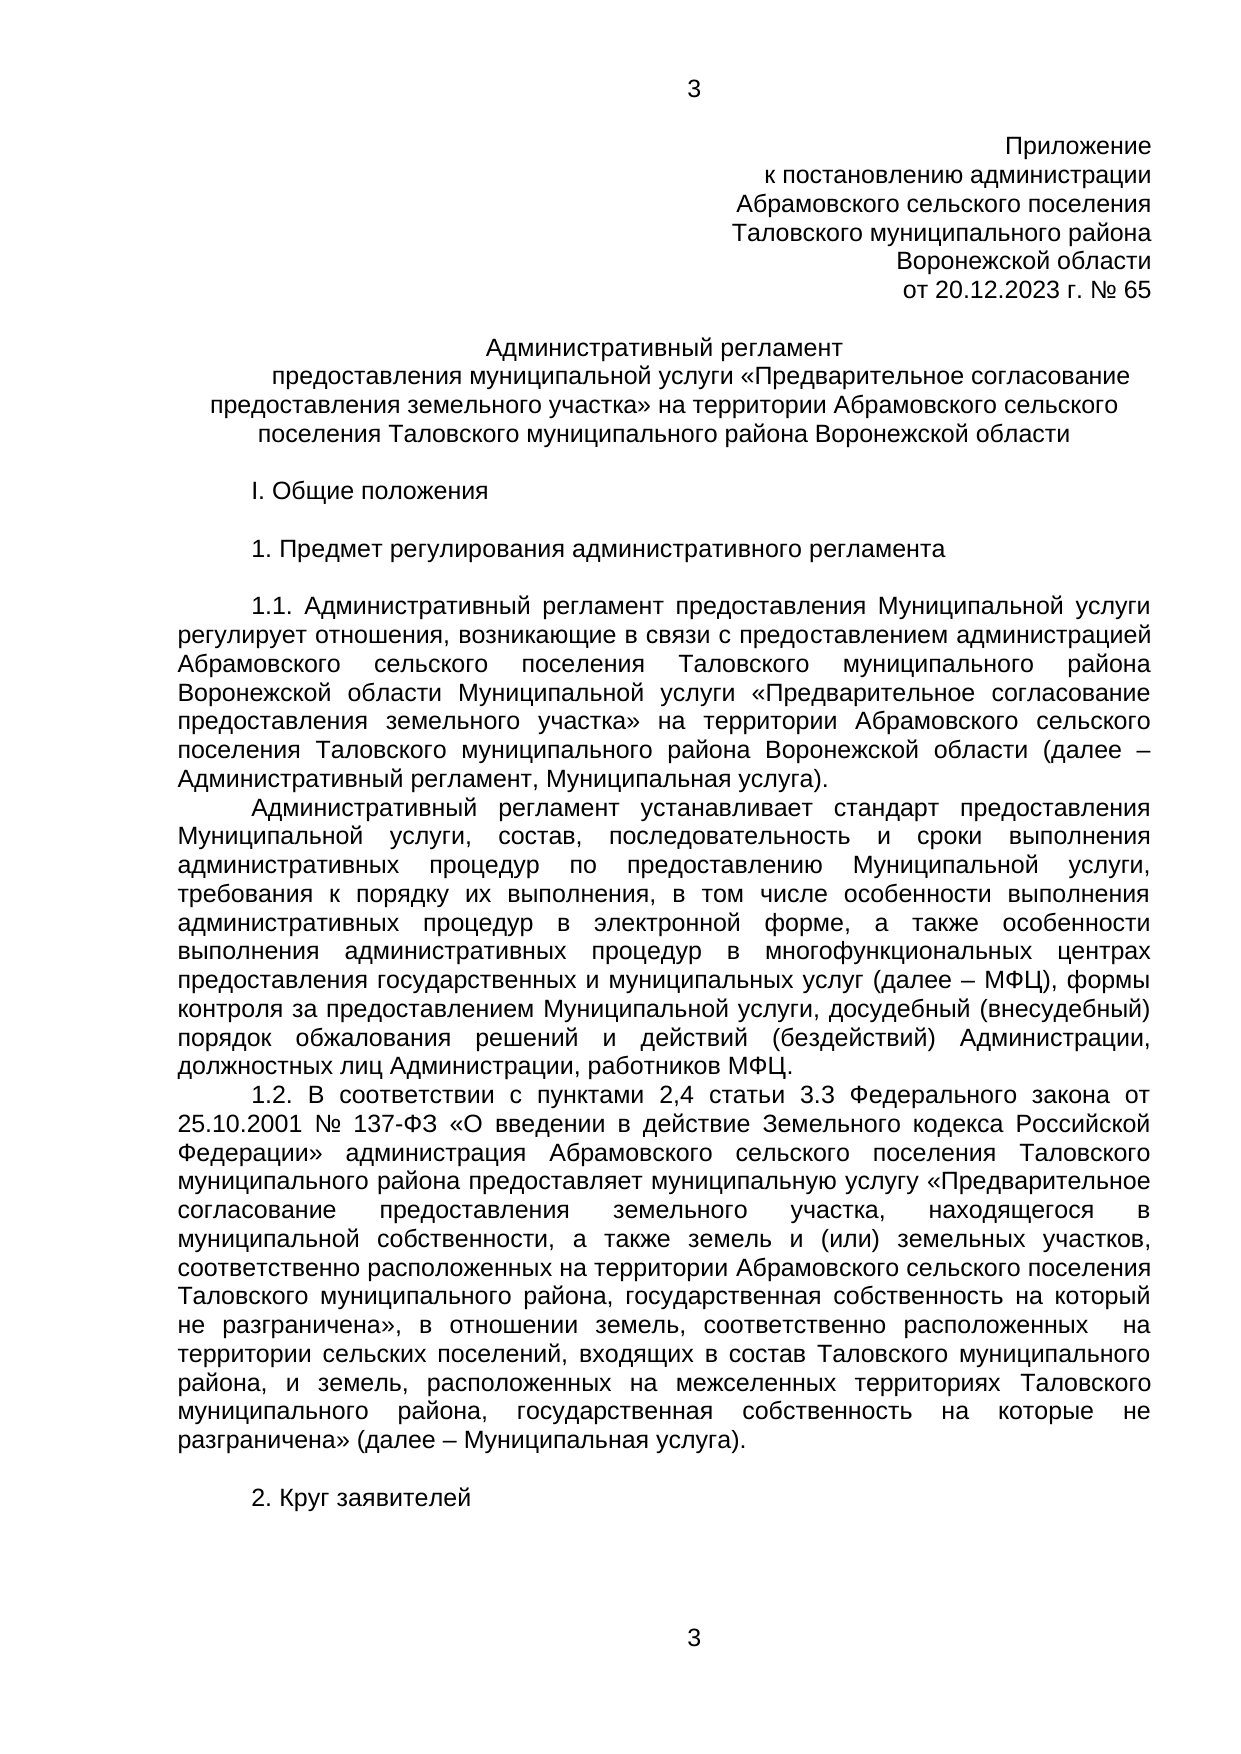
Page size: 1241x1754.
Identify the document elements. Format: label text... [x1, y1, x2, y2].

text от 20.12.2023 г. № 65 [177, 275, 1152, 304]
text предоставления муниципальной услуги «Предварительное согласование предоставления земельного участка» на территории Абрамовского сельского поселения Таловского муниципального района Воронежской области [177, 361, 1152, 448]
text Таловского муниципального района [177, 218, 1152, 246]
text 1.2. В соответствии с пунктами 2,4 статьи 3.3 Федерального закона от 25.10.2001 № 137-ФЗ «О введении в действие Земельного кодекса Российской Федерации» администрация Абрамовского сельского поселения Таловского муниципального района предоставляет муниципальную услугу «Предварительное согласование предоставления земельного участка, находящегося в муниципальной собственности, а также земель и (или) земельных участков, соответственно расположенных на территории Абрамовского сельского поселения Таловского муниципального района, государственная собственность на который не разграничена», в отношении земель, соответственно расположенных на территории сельских поселений, входящих в состав Таловского муниципального района, и земель, расположенных на межселенных территориях Таловского муниципального района, государственная собственность на которые не разграничена» (далее – Муниципальная услуга). [177, 1080, 1152, 1454]
text Абрамовского сельского поселения [177, 189, 1152, 218]
text 1. Предмет регулирования административного регламента [251, 534, 1152, 563]
text Административный регламент устанавливает стандарт предоставления Муниципальной услуги, состав, последовательность и сроки выполнения административных процедур по предоставлению Муниципальной услуги, требования к порядку их выполнения, в том числе особенности выполнения административных процедур в электронной форме, а также особенности выполнения административных процедур в многофункциональных центрах предоставления государственных и муниципальных услуг (далее – МФЦ), формы контроля за предоставлением Муниципальной услуги, досудебный (внесудебный) порядок обжалования решений и действий (бездействий) Администрации, должностных лиц Администрации, работников МФЦ. [177, 793, 1152, 1080]
text 1.1. Административный регламент предоставления Муниципальной услуги регулирует отношения, возникающие в связи с предоставлением администрацией Абрамовского сельского поселения Таловского муниципального района Воронежской области Муниципальной услуги «Предварительное согласование предоставления земельного участка» на территории Абрамовского сельского поселения Таловского муниципального района Воронежской области (далее – Административный регламент, Муниципальная услуга). [177, 591, 1152, 793]
text Воронежской области [177, 246, 1152, 275]
text Административный регламент [177, 333, 1152, 361]
text к постановлению администрации [177, 160, 1152, 189]
text 2. Круг заявителей [251, 1483, 1152, 1511]
text Приложение [177, 131, 1152, 160]
text I. Общие положения [177, 476, 1152, 505]
